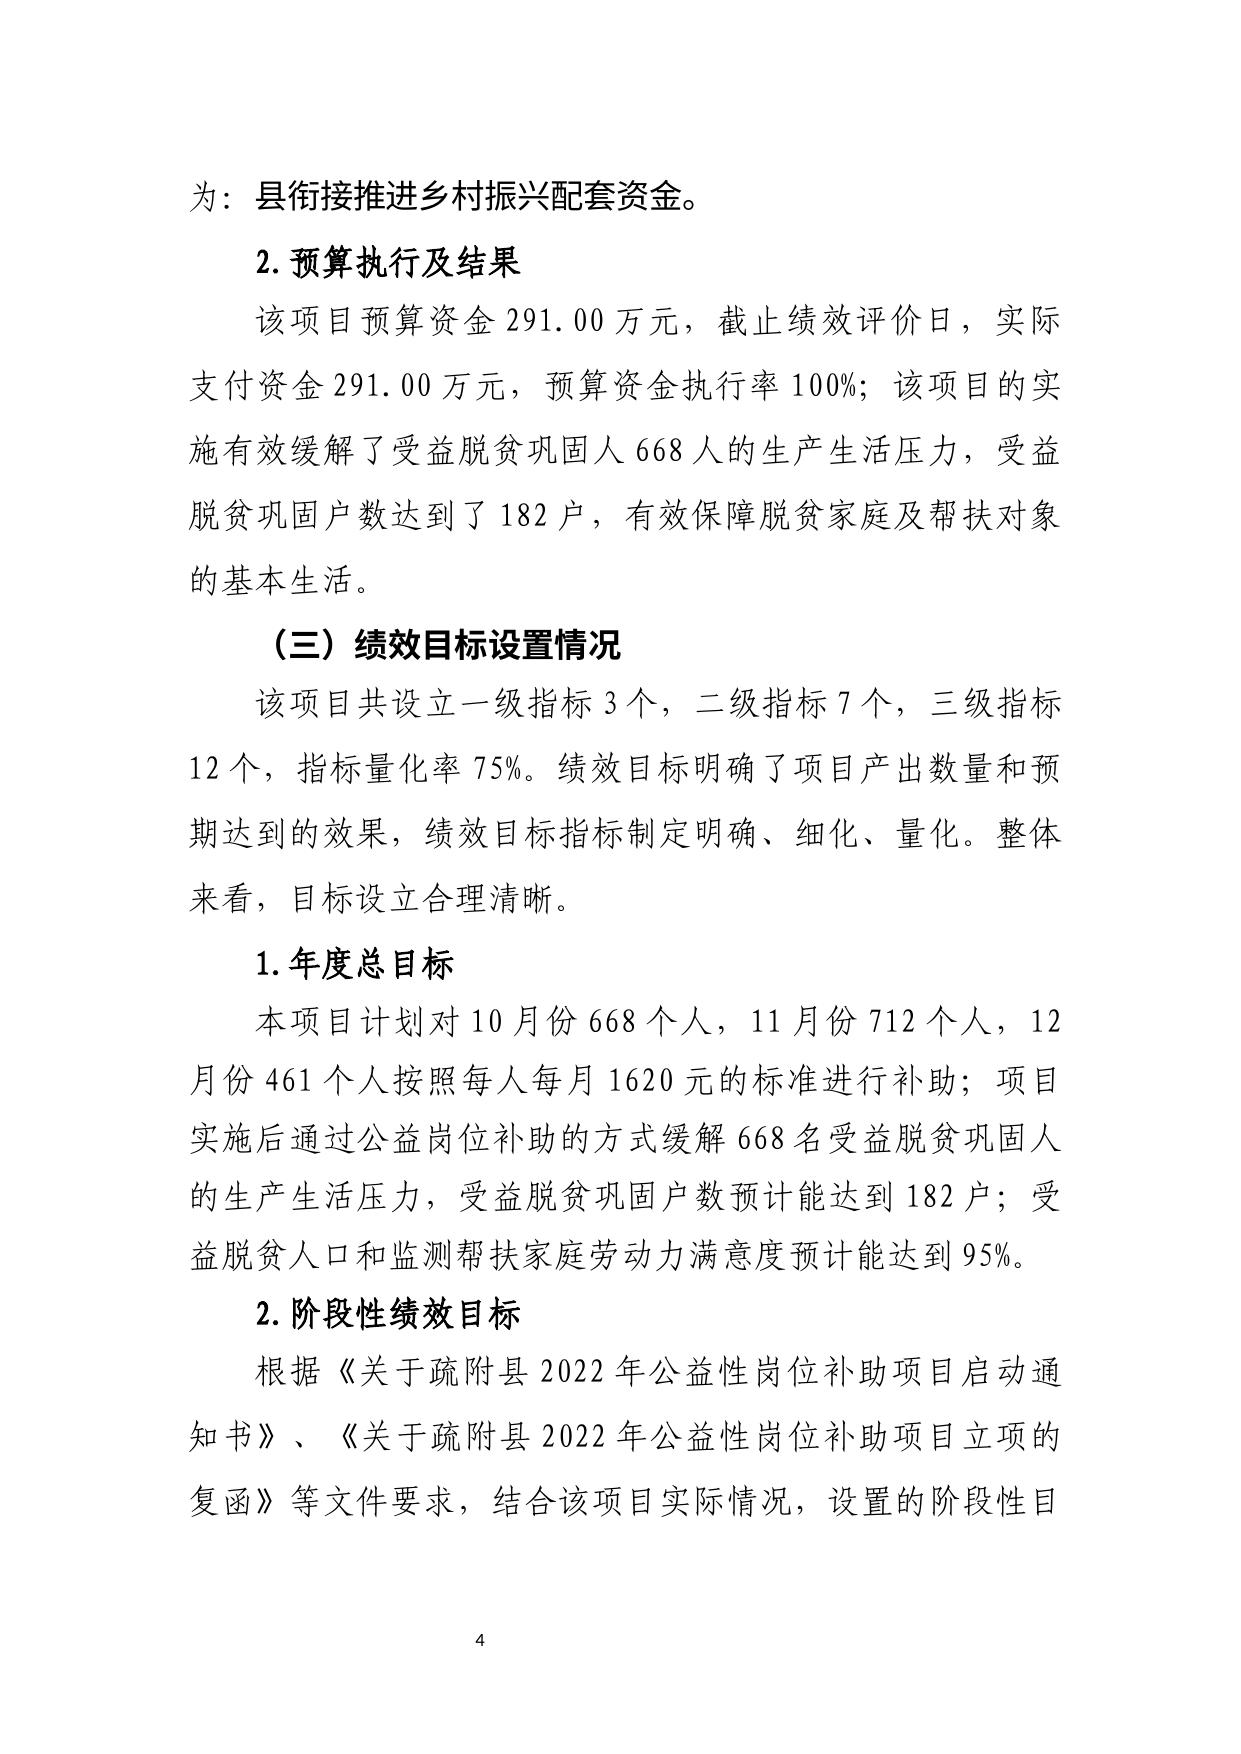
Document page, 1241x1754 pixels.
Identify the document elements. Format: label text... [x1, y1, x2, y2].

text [187, 162, 1063, 227]
text 该项目预算资金291.00万元，截止绩效评价日，实际支付资金291.00万元，预算资金执行率100%；该项目的实施有效缓解了受益脱贫巩固人668人的生产生活压力，受益脱贫巩固户数达到了182户，有效保障脱贫家庭及帮扶对象的基本生活。 [187, 285, 1063, 610]
text 该项目共设立一级指标3个，二级指标7个，三级指标12个，指标量化率75%。绩效目标明确了项目产出数量和预期达到的效果，绩效目标指标制定明确、细化、量化。整体来看，目标设立合理清晰。 [187, 669, 1063, 929]
list （三）绩效目标设置情况 [187, 610, 1063, 669]
list 1.年度总目标 [187, 929, 1063, 987]
list 本项目计划对10月份668个人，11月份712个人，12月份461个人按照每人每月1620元的标准进行补助；项目实施后通过公益岗位补助的方式缓解668名受益脱贫巩固人的生产生活压力，受益脱贫巩固户数预计能达到182户；受益脱贫人口和监测帮扶家庭劳动力满意度预计能达到95%。 [187, 987, 1063, 1279]
list 2.预算执行及结果 [187, 227, 1063, 285]
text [187, 1337, 1063, 1532]
list 2.阶段性绩效目标 [187, 1279, 1063, 1337]
